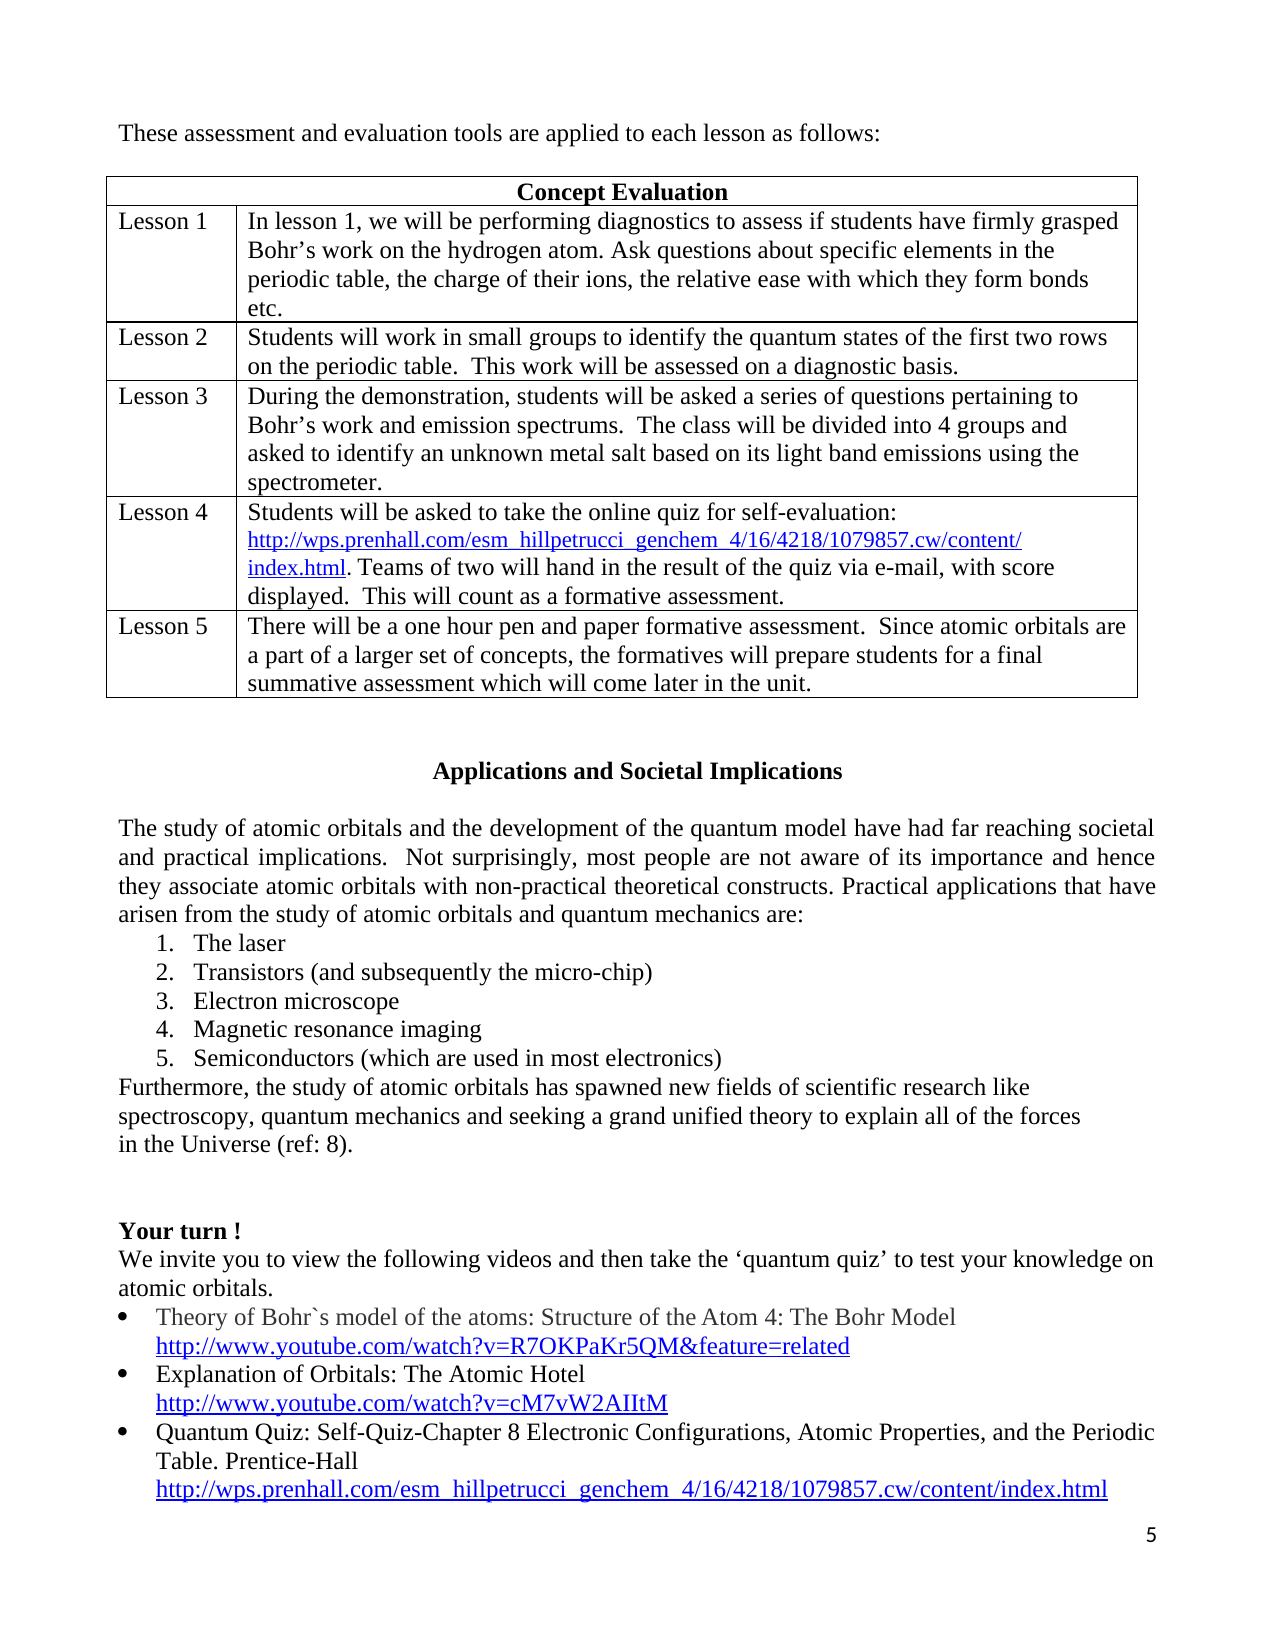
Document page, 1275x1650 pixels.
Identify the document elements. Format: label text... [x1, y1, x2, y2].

table_cell Lesson 1 [107, 206, 236, 321]
list Quantum Quiz: Self-Quiz-Chapter 8 Electronic Configurations, Atomic Properties, and the Periodic Table. Prentice-Hall http://wps.prenhall.com/esm_hillpetrucci_genchem_4/16/4218/1079857.cw/content/index.html [118, 1417, 1157, 1503]
list The laser [156, 928, 1157, 957]
table_header Concept Evaluation [107, 177, 1137, 205]
list Theory of Bohr`s model of the atoms: Structure of the Atom 4: The Bohr Model http://www.youtube.com/watch?v=R7OKPaKr5QM&feature=related [118, 1302, 1157, 1359]
list Transistors (and subsequently the micro-chip) [156, 957, 1157, 986]
list Semiconductors (which are used in most electronics) [156, 1043, 1157, 1072]
text in the Universe (ref: 8). [118, 1129, 1157, 1158]
text These assessment and evaluation tools are applied to each lesson as follows: [118, 118, 1157, 147]
table_cell Lesson 5 [107, 611, 236, 697]
list Electron microscope [156, 986, 1157, 1014]
table_cell In lesson 1, we will be performing diagnostics to assess if students have firmly grasped Bohr’s work on the hydrogen atom. Ask questions about specific elements in the periodic table, the charge of their ions, the relative ease with which they form bonds etc. [237, 206, 1137, 321]
table_cell Lesson 3 [107, 381, 236, 496]
text The study of atomic orbitals and the development of the quantum model have had far reaching societal and practical implications. Not surprisingly, most people are not aware of its importance and hence they associate atomic orbitals with non-practical theoretical constructs. Practical applications that have arisen from the study of atomic orbitals and quantum mechanics are: [118, 813, 1157, 928]
text Your turn ! [118, 1216, 1157, 1244]
table_cell There will be a one hour pen and paper formative assessment. Since atomic orbitals are a part of a larger set of concepts, the formatives will prepare students for a final summative assessment which will come later in the unit. [237, 611, 1137, 697]
text Applications and Societal Implications [118, 756, 1157, 784]
text We invite you to view the following videos and then take the ‘quantum quiz’ to test your knowledge on atomic orbitals. [118, 1244, 1157, 1302]
table_cell Lesson 4 [107, 497, 236, 610]
list Magnetic resonance imaging [156, 1014, 1157, 1043]
list Explanation of Orbitals: The Atomic Hotel http://www.youtube.com/watch?v=cM7vW2AIItM [118, 1359, 1157, 1417]
table_cell During the demonstration, students will be asked a series of questions pertaining to Bohr’s work and emission spectrums. The class will be divided into 4 groups and asked to identify an unknown metal salt based on its light band emissions using the spectrometer. [237, 381, 1137, 496]
table_cell Students will work in small groups to identify the quantum states of the first two rows on the periodic table. This work will be assessed on a diagnostic basis. [237, 323, 1137, 380]
table_cell Students will be asked to take the online quiz for self-evaluation: http://wps.prenhall.com/esm_hillpetrucci_genchem_4/16/4218/1079857.cw/content/index.html. Teams of two will hand in the result of the quiz via e-mail, with score displayed. This will count as a formative assessment. [237, 497, 1137, 610]
text spectroscopy, quantum mechanics and seeking a grand unified theory to explain all of the forces [118, 1101, 1157, 1129]
text Furthermore, the study of atomic orbitals has spawned new fields of scientific research like [118, 1072, 1157, 1101]
table_cell Lesson 2 [107, 323, 236, 380]
